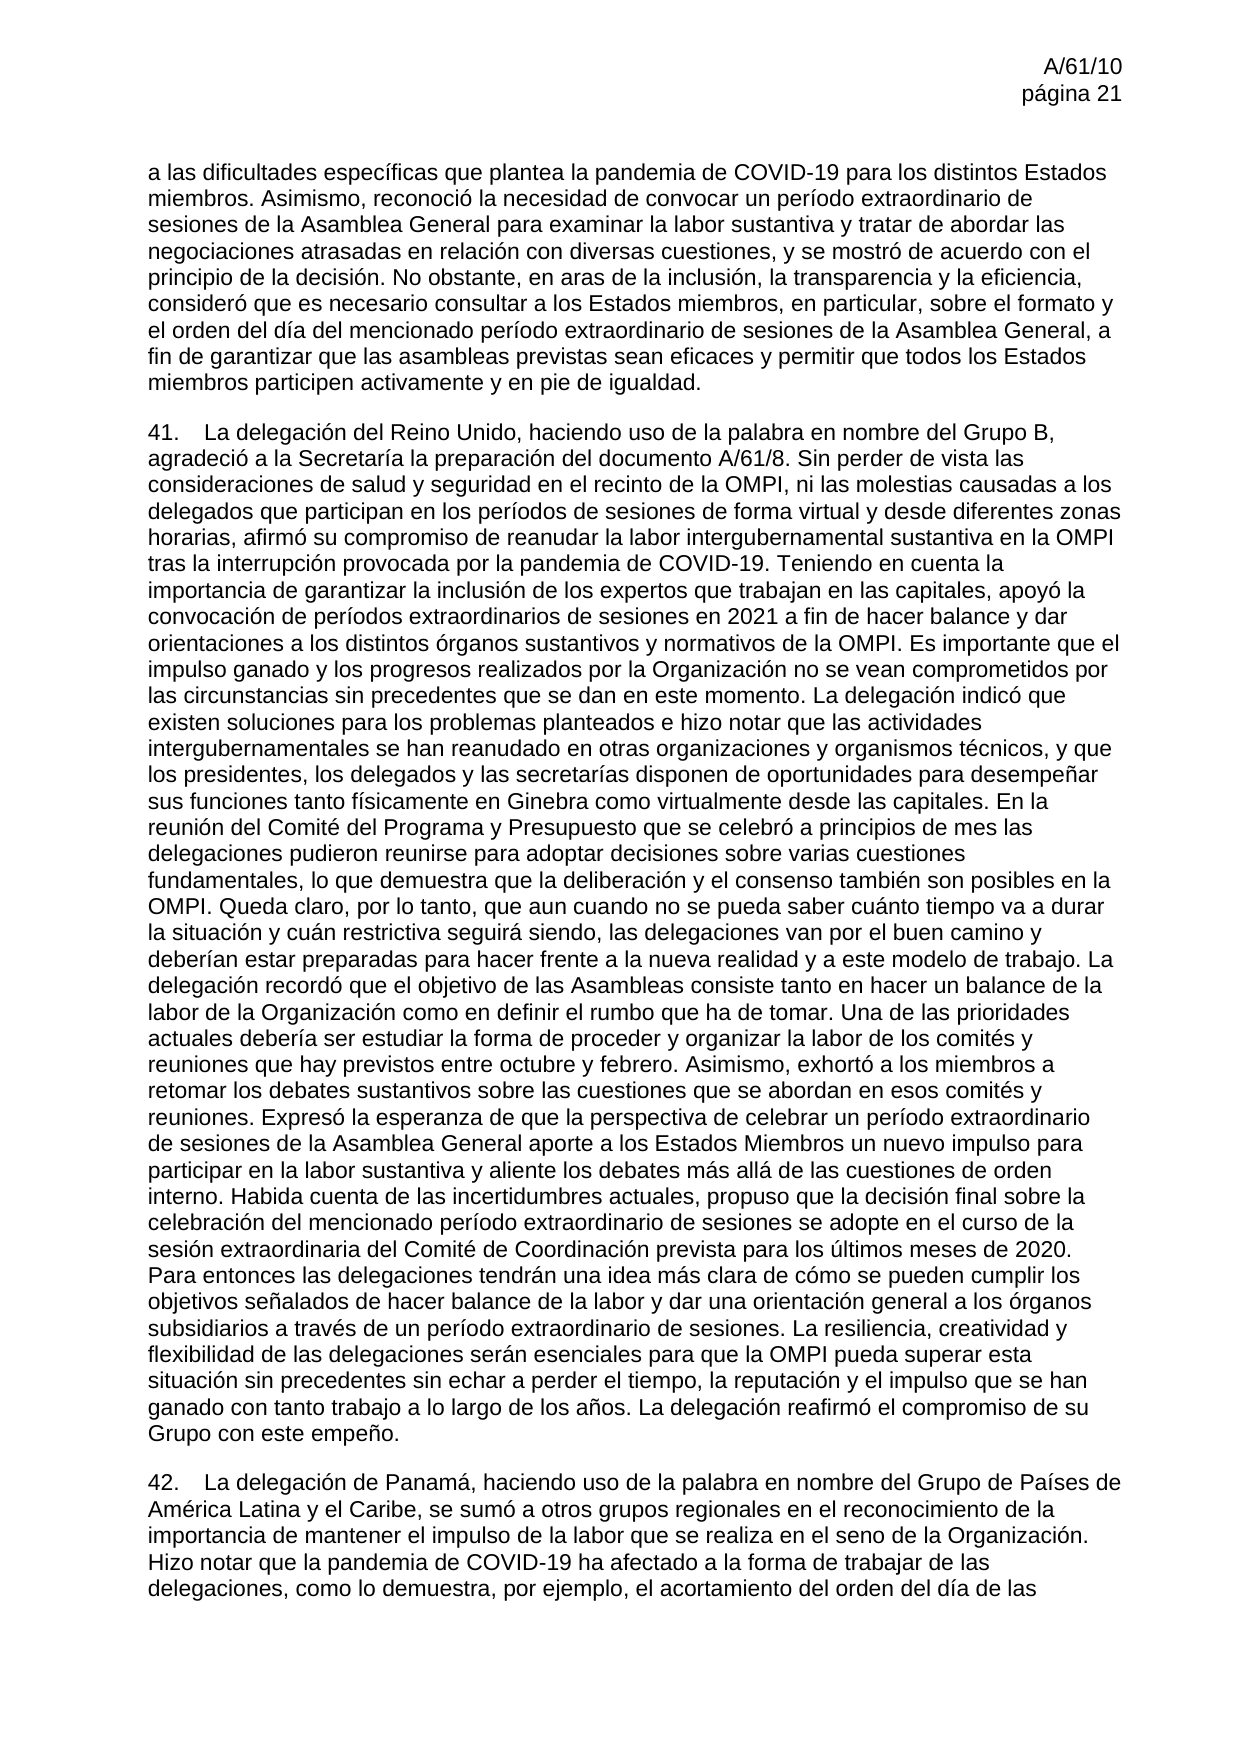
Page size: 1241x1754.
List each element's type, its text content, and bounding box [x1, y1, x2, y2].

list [148, 1469, 1122, 1601]
list La delegación del Reino Unido, haciendo uso de la palabra en nombre del Grupo B, agradeció a la Secretaría la preparación del documento A/61/8. Sin perder de vista las consideraciones de salud y seguridad en el recinto de la OMPI, ni las molestias causadas a los delegados que participan en los períodos de sesiones de forma virtual y desde diferentes zonas horarias, afirmó su compromiso de reanudar la labor intergubernamental sustantiva en la OMPI tras la interrupción provocada por la pandemia de COVID-19. Teniendo en cuenta la importancia de garantizar la inclusión de los expertos que trabajan en las capitales, apoyó la convocación de períodos extraordinarios de sesiones en 2021 a fin de hacer balance y dar orientaciones a los distintos órganos sustantivos y normativos de la OMPI. Es importante que el impulso ganado y los progresos realizados por la Organización no se vean comprometidos por las circunstancias sin precedentes que se dan en este momento. La delegación indicó que existen soluciones para los problemas planteados e hizo notar que las actividades intergubernamentales se han reanudado en otras organizaciones y organismos técnicos, y que los presidentes, los delegados y las secretarías disponen de oportunidades para desempeñar sus funciones tanto físicamente en Ginebra como virtualmente desde las capitales. En la reunión del Comité del Programa y Presupuesto que se celebró a principios de mes las delegaciones pudieron reunirse para adoptar decisiones sobre varias cuestiones fundamentales, lo que demuestra que la deliberación y el consenso también son posibles en la OMPI. Queda claro, por lo tanto, que aun cuando no se pueda saber cuánto tiempo va a durar la situación y cuán restrictiva seguirá siendo, las delegaciones van por el buen camino y deberían estar preparadas para hacer frente a la nueva realidad y a este modelo de trabajo. La delegación recordó que el objetivo de las Asambleas consiste tanto en hacer un balance de la labor de la Organización como en definir el rumbo que ha de tomar. Una de las prioridades actuales debería ser estudiar la forma de proceder y organizar la labor de los comités y reuniones que hay previstos entre octubre y febrero. Asimismo, exhortó a los miembros a retomar los debates sustantivos sobre las cuestiones que se abordan en esos comités y reuniones. Expresó la esperanza de que la perspectiva de celebrar un período extraordinario de sesiones de la Asamblea General aporte a los Estados Miembros un nuevo impulso para participar en la labor sustantiva y aliente los debates más allá de las cuestiones de orden interno. Habida cuenta de las incertidumbres actuales, propuso que la decisión final sobre la celebración del mencionado período extraordinario de sesiones se adopte en el curso de la sesión extraordinaria del Comité de Coordinación prevista para los últimos meses de 2020. Para entonces las delegaciones tendrán una idea más clara de cómo se pueden cumplir los objetivos señalados de hacer balance de la labor y dar una orientación general a los órganos subsidiarios a través de un período extraordinario de sesiones. La resiliencia, creatividad y flexibilidad de las delegaciones serán esenciales para que la OMPI pueda superar esta situación sin precedentes sin echar a perder el tiempo, la reputación y el impulso que se han ganado con tanto trabajo a lo largo de los años. La delegación reafirmó el compromiso de su Grupo con este empeño. [148, 419, 1122, 1446]
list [148, 158, 1122, 396]
